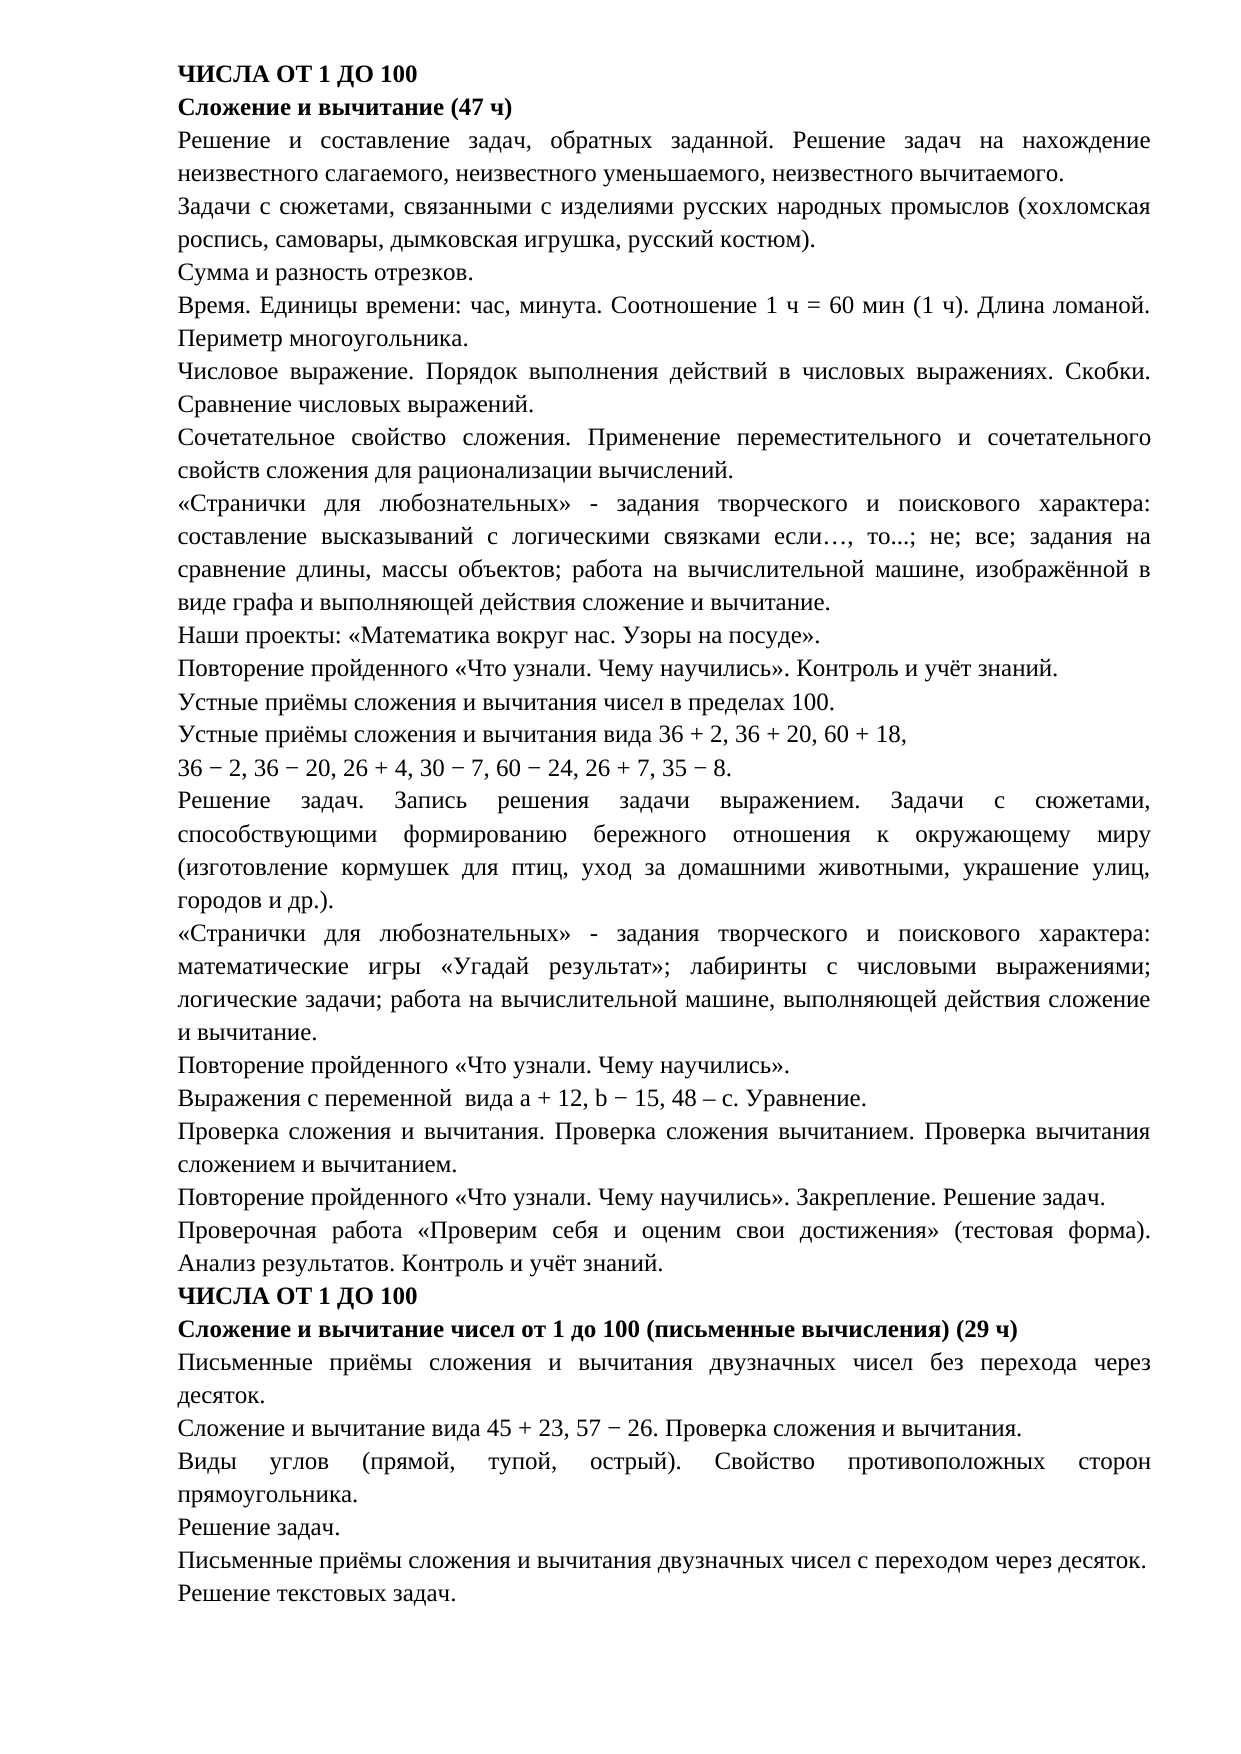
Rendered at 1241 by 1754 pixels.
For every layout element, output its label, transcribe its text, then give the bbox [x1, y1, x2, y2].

text ЧИСЛА ОТ 1 ДО 100 [177, 59, 1152, 88]
text Устные приёмы сложения и вычитания вида 36 + 2, 36 + 20, 60 + 18, [177, 719, 1152, 748]
text Проверочная работа «Проверим себя и оценим свои достижения» (тестовая форма). Анализ результатов. Контроль и учёт знаний. [177, 1215, 1152, 1277]
text Сочетательное свойство сложения. Применение переместительного и сочетательного свойств сложения для рационализации вычислений. [177, 422, 1152, 484]
text Решение и составление задач, обратных заданной. Решение задач на нахождение неизвестного слагаемого, неизвестного уменьшаемого, неизвестного вычитаемого. [177, 125, 1152, 187]
text Сложение и вычитание (47 ч) [177, 92, 1152, 121]
text Повторение пройденного «Что узнали. Чему научились». Закрепление. Решение задач. [177, 1182, 1152, 1211]
text ЧИСЛА ОТ 1 ДО 100 [177, 1281, 1152, 1310]
text Письменные приёмы сложения и вычитания двузначных чисел без перехода через десяток. [177, 1347, 1152, 1409]
text Время. Единицы времени: час, минута. Соотношение 1 ч = 60 мин (1 ч). Длина ломаной. Периметр многоугольника. [177, 290, 1152, 352]
text Выражения с переменной вида а + 12, b − 15, 48 – c. Уравнение. [177, 1083, 1152, 1112]
text Задачи с сюжетами, связанными с изделиями русских народных промыслов (хохломская роспись, самовары, дымковская игрушка, русский костюм). [177, 191, 1152, 253]
text Наши проекты: «Математика вокруг нас. Узоры на посуде». [177, 621, 1152, 649]
text Устные приёмы сложения и вычитания чисел в пределах 100. [177, 687, 1152, 715]
text Сложение и вычитание вида 45 + 23, 57 − 26. Проверка сложения и вычитания. [177, 1413, 1152, 1442]
text Проверка сложения и вычитания. Проверка сложения вычитанием. Проверка вычитания сложением и вычитанием. [177, 1116, 1152, 1178]
text Письменные приёмы сложения и вычитания двузначных чисел с переходом через десяток. [177, 1545, 1152, 1574]
text Повторение пройденного «Что узнали. Чему научились». Контроль и учёт знаний. [177, 653, 1152, 682]
text Решение задач. Запись решения задачи выражением. Задачи с сюжетами, способствующими формированию бережного отношения к окружающему миру (изготовление кормушек для птиц, уход за домашними животными, украшение улиц, городов и др.). [177, 786, 1152, 913]
text Виды углов (прямой, тупой, острый). Свойство противоположных сторон прямоугольника. [177, 1446, 1152, 1508]
text Сложение и вычитание чисел от 1 до 100 (письменные вычисления) (29 ч) [177, 1314, 1152, 1343]
text Решение текстовых задач. [177, 1578, 1152, 1607]
text Повторение пройденного «Что узнали. Чему научились». [177, 1050, 1152, 1078]
text Числовое выражение. Порядок выполнения действий в числовых выражениях. Скобки. Сравнение числовых выражений. [177, 356, 1152, 418]
text Решение задач. [177, 1512, 1152, 1541]
text «Странички для любознательных» - задания творческого и поискового характера: составление высказываний с логическими связками если…, то...; не; все; задания на сравнение длины, массы объектов; работа на вычислительной машине, изображённой в виде графа и выполняющей действия сложение и вычитание. [177, 488, 1152, 616]
text Сумма и разность отрезков. [177, 257, 1152, 286]
text 36 − 2, 36 − 20, 26 + 4, 30 − 7, 60 − 24, 26 + 7, 35 − 8. [177, 753, 1152, 781]
text «Странички для любознательных» - задания творческого и поискового характера: математические игры «Угадай результат»; лабиринты с числовыми выражениями; логические задачи; работа на вычислительной машине, выполняющей действия сложение и вычитание. [177, 918, 1152, 1046]
